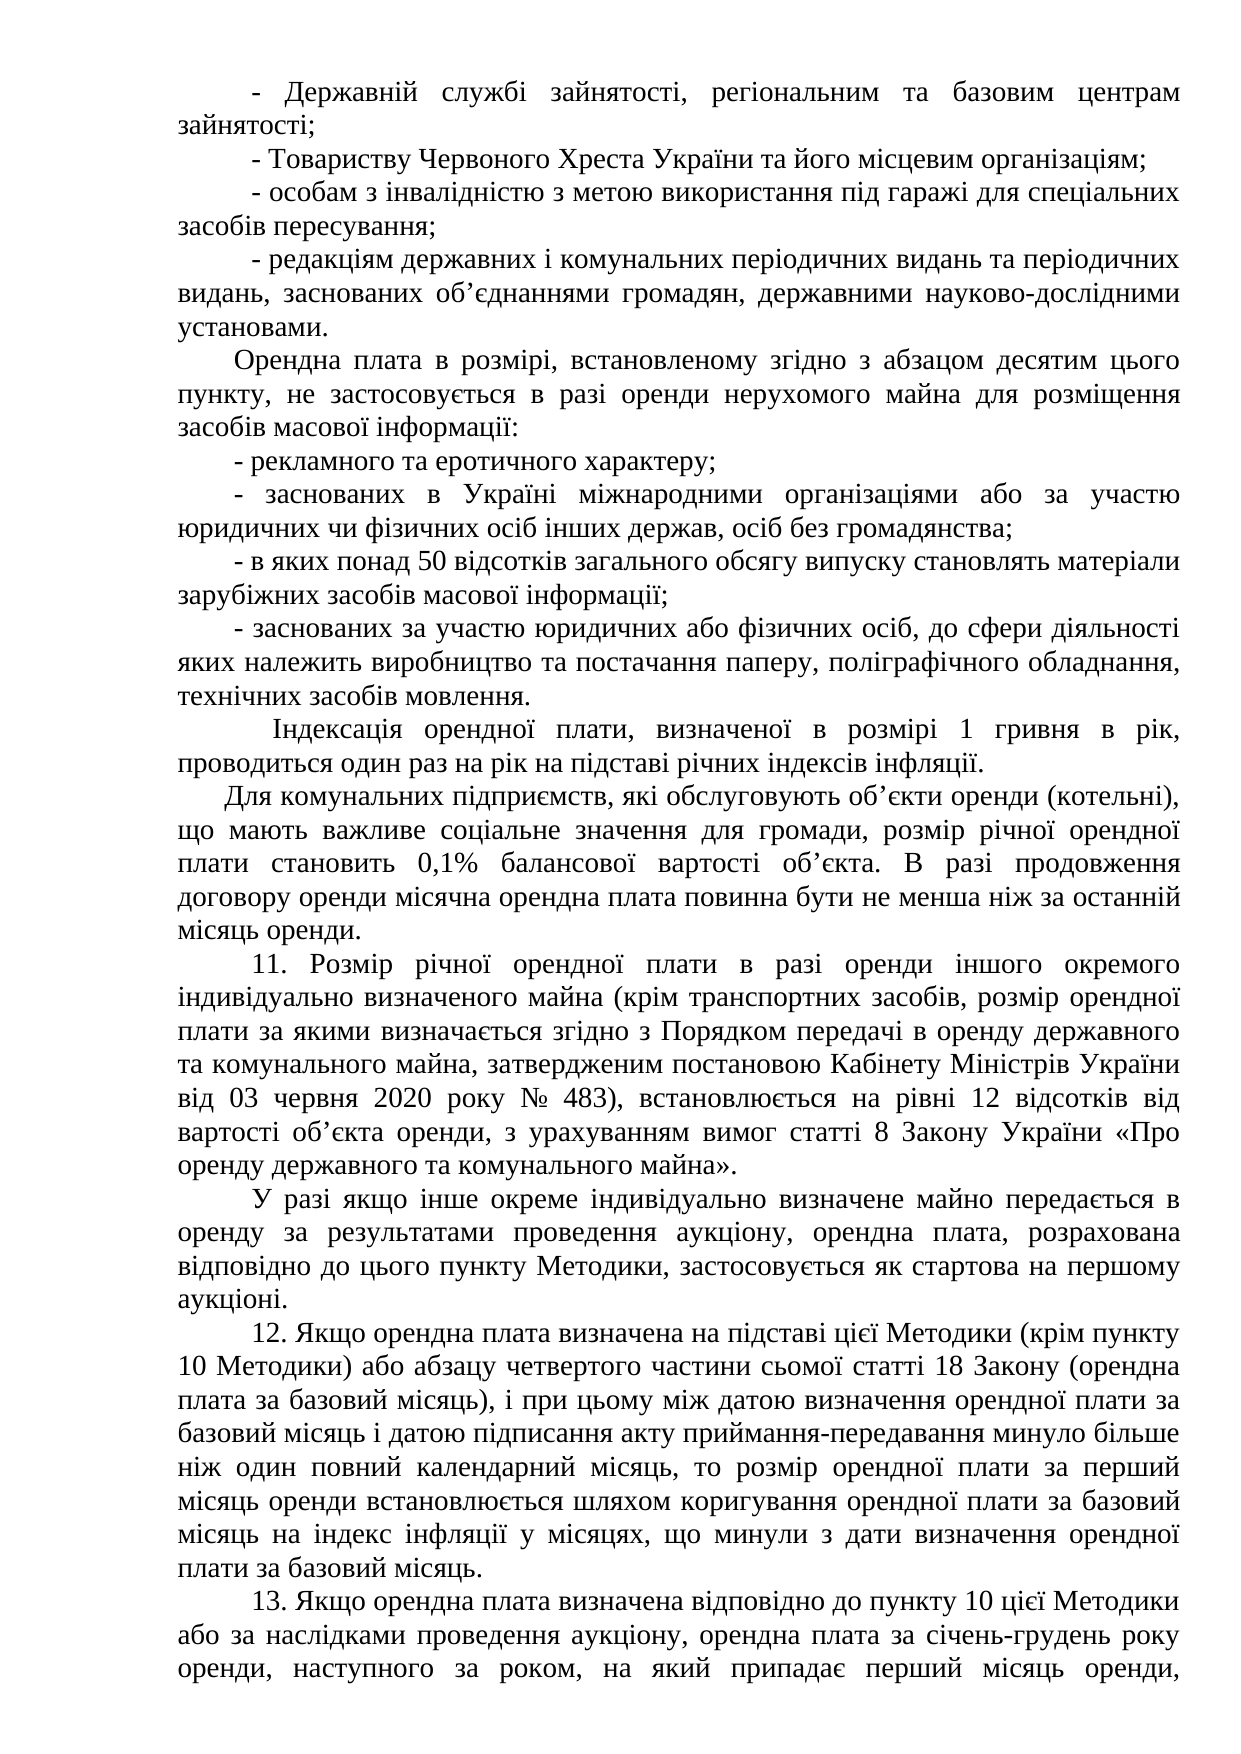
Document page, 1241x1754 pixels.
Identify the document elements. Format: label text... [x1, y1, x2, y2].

text - особам з інвалідністю з метою використання під гаражі для спеціальних засобів пересування; [177, 174, 1181, 242]
text - Державній службі зайнятості, регіональним та базовим центрам зайнятості; [177, 74, 1181, 141]
text 11. Розмір річної орендної плати в разі оренди іншого окремого індивідуально визначеного майна (крім транспортних засобів, розмір орендної плати за якими визначається згідно з Порядком передачі в оренду державного та комунального майна, затвердженим постановою Кабінету Міністрів України від 03 червня 2020 року № 483), встановлюється на рівні 12 відсотків від вартості об’єкта оренди, з урахуванням вимог статті 8 Закону України «Про оренду державного та комунального майна». [177, 946, 1181, 1181]
text 12. Якщо орендна плата визначена на підставі цієї Методики (крім пункту 10 Методики) або абзацу четвертого частини сьомої статті 18 Закону (орендна плата за базовий місяць), і при цьому між датою визначення орендної плати за базовий місяць і датою підписання акту приймання-передавання минуло більше ніж один повний календарний місяць, то розмір орендної плати за перший місяць оренди встановлюється шляхом коригування орендної плати за базовий місяць на індекс інфляції у місяцях, що минули з дати визначення орендної плати за базовий місяць. [177, 1315, 1181, 1583]
text - рекламного та еротичного характеру; [177, 443, 1181, 476]
text - заснованих в Україні міжнародними організаціями або за участю юридичних чи фізичних осіб інших держав, осіб без громадянства; [177, 476, 1181, 543]
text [177, 1583, 1181, 1684]
text Орендна плата в розмірі, встановленому згідно з абзацом десятим цього пункту, не застосовується в разі оренди нерухомого майна для розміщення засобів масової інформації: [177, 342, 1181, 443]
text Індексація орендної плати, визначеної в розмірі 1 гривня в рік, проводиться один раз на рік на підставі річних індексів інфляції. [177, 711, 1181, 778]
text - Товариству Червоного Хреста України та його місцевим організаціям; [177, 141, 1181, 174]
text - заснованих за участю юридичних або фізичних осіб, до сфери діяльності яких належить виробництво та постачання паперу, поліграфічного обладнання, технічних засобів мовлення. [177, 611, 1181, 711]
text У разі якщо інше окреме індивідуально визначене майно передається в оренду за результатами проведення аукціону, орендна плата, розрахована відповідно до цього пункту Методики, застосовується як стартова на першому аукціоні. [177, 1181, 1181, 1315]
text Для комунальних підприємств, які обслуговують об’єкти оренди (котельні), що мають важливе соціальне значення для громади, розмір річної орендної плати становить 0,1% балансової вартості об’єкта. В разі продовження договору оренди місячна орендна плата повинна бути не менша ніж за останній місяць оренди. [177, 778, 1181, 946]
text - в яких понад 50 відсотків загального обсягу випуску становлять матеріали зарубіжних засобів масової інформації; [177, 543, 1181, 611]
text - редакціям державних і комунальних періодичних видань та періодичних видань, заснованих об’єднаннями громадян, державними науково-дослідними установами. [177, 242, 1181, 342]
